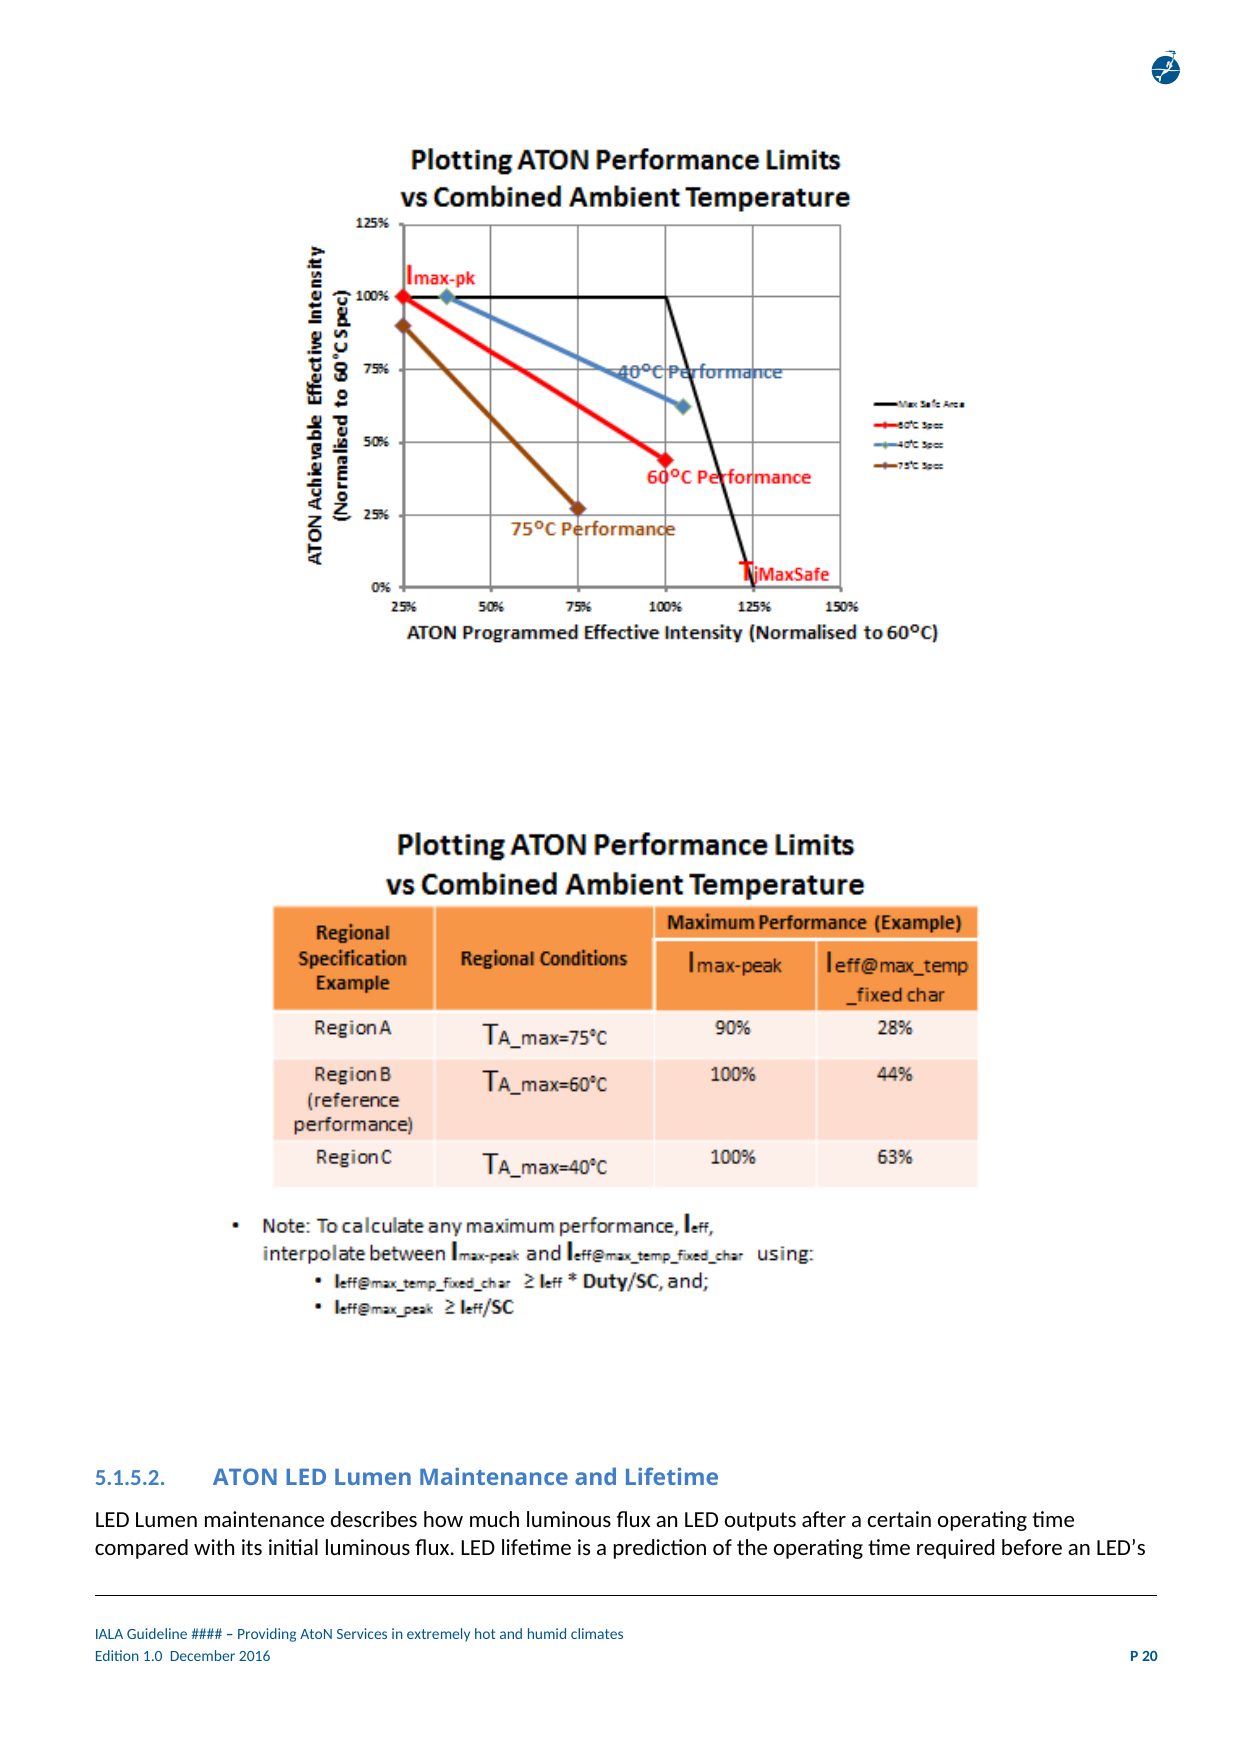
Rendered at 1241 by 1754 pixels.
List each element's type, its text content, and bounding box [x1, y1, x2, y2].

picture [1120, 0, 1239, 119]
subtitle ATON LED Lumen Maintenance and Lifetime [94, 1461, 1157, 1492]
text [94, 1505, 1157, 1561]
picture [205, 113, 1047, 696]
picture [178, 789, 1074, 1409]
